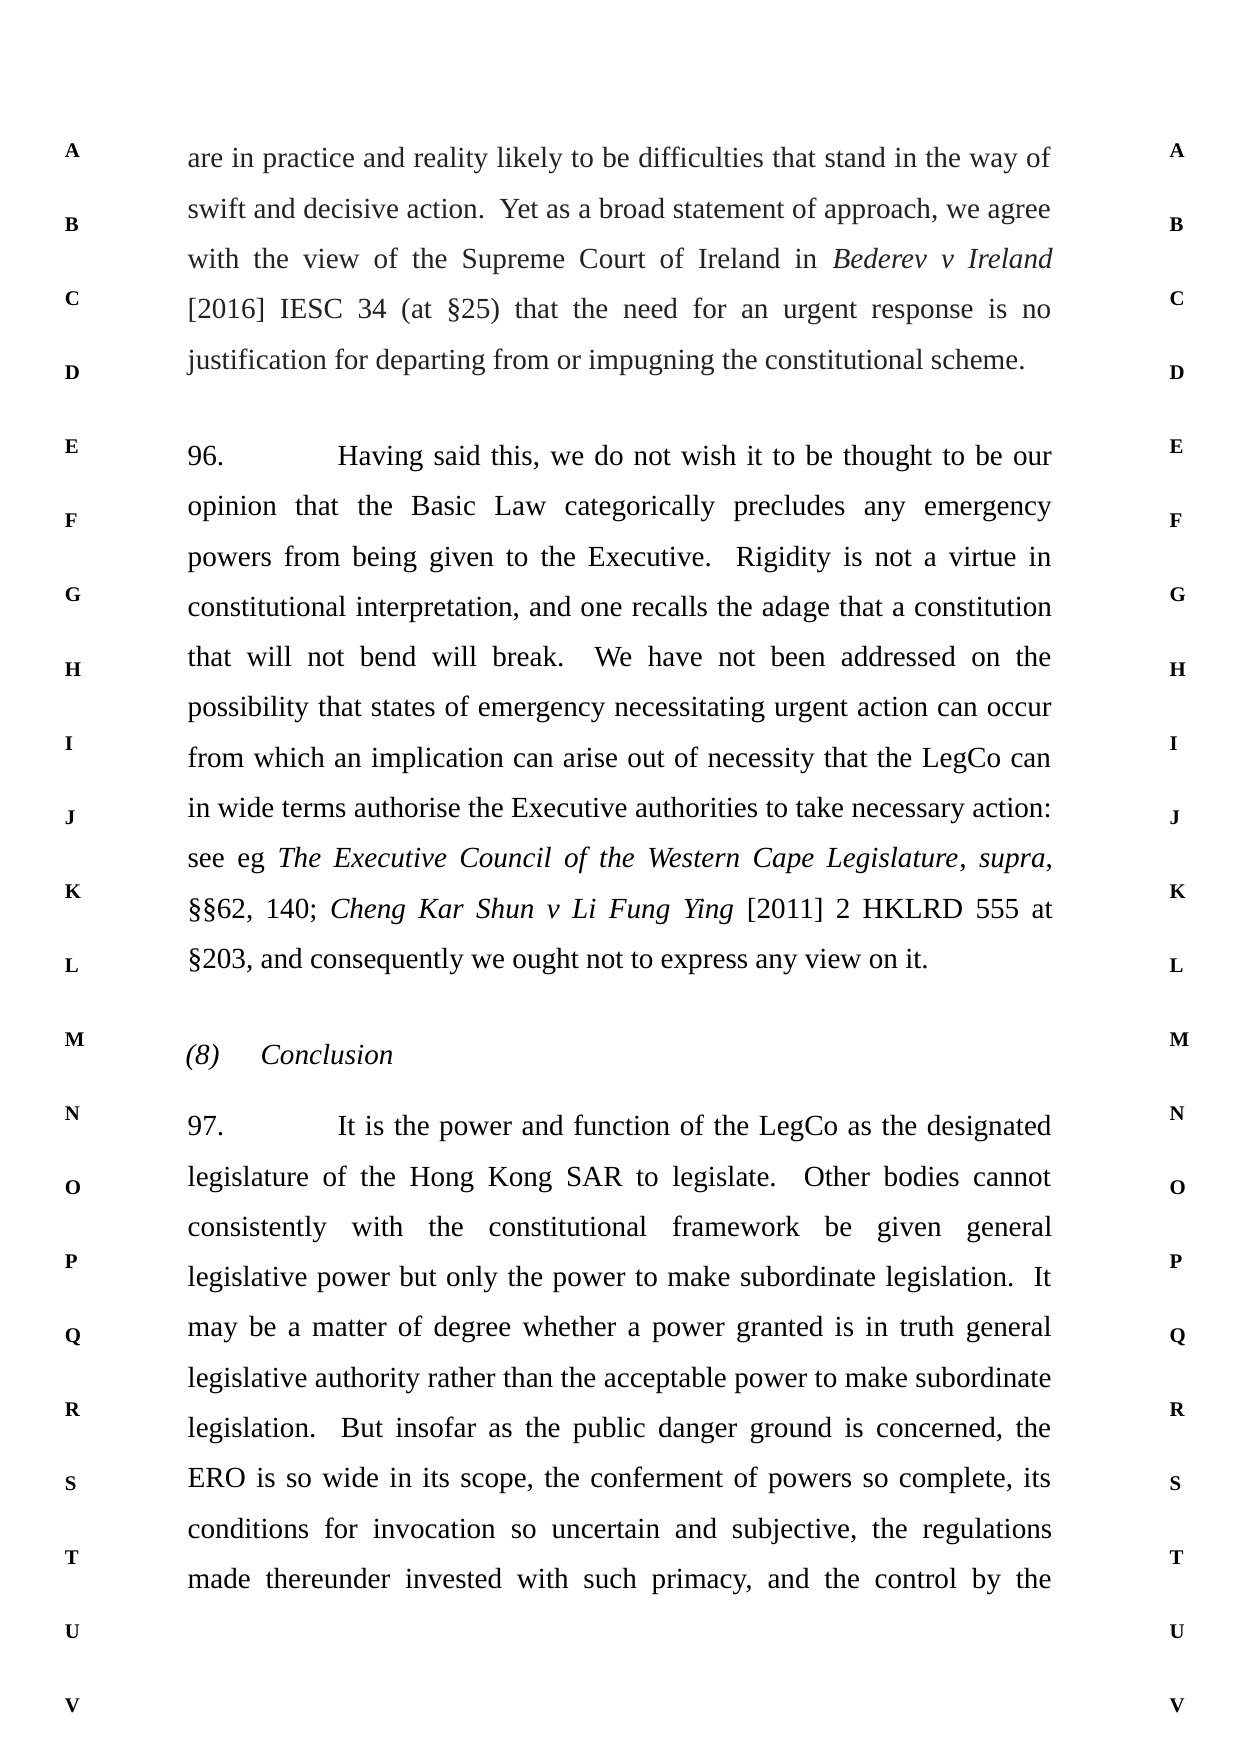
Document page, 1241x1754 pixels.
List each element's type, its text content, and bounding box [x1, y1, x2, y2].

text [187, 1108, 1053, 1595]
text (8) Conclusion [185, 1037, 1053, 1071]
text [187, 141, 1053, 375]
text Having said this, we do not wish it to be thought to be our opinion that the Basic Law categorically precludes any emergency powers from being given to the Executive. Rigidity is not a virtue in constitutional interpretation, and one recalls the adage that a constitution that will not bend will break. We have not been addressed on the possibility that states of emergency necessitating urgent action can occur from which an implication can arise out of necessity that the LegCo can in wide terms authorise the Executive authorities to take necessary action: see eg The Executive Council of the Western Cape Legislature, supra, §§62, 140; Cheng Kar Shun v Li Fung Ying [2011] 2 HKLRD 555 at §203, and consequently we ought not to express any view on it. [187, 438, 1053, 975]
